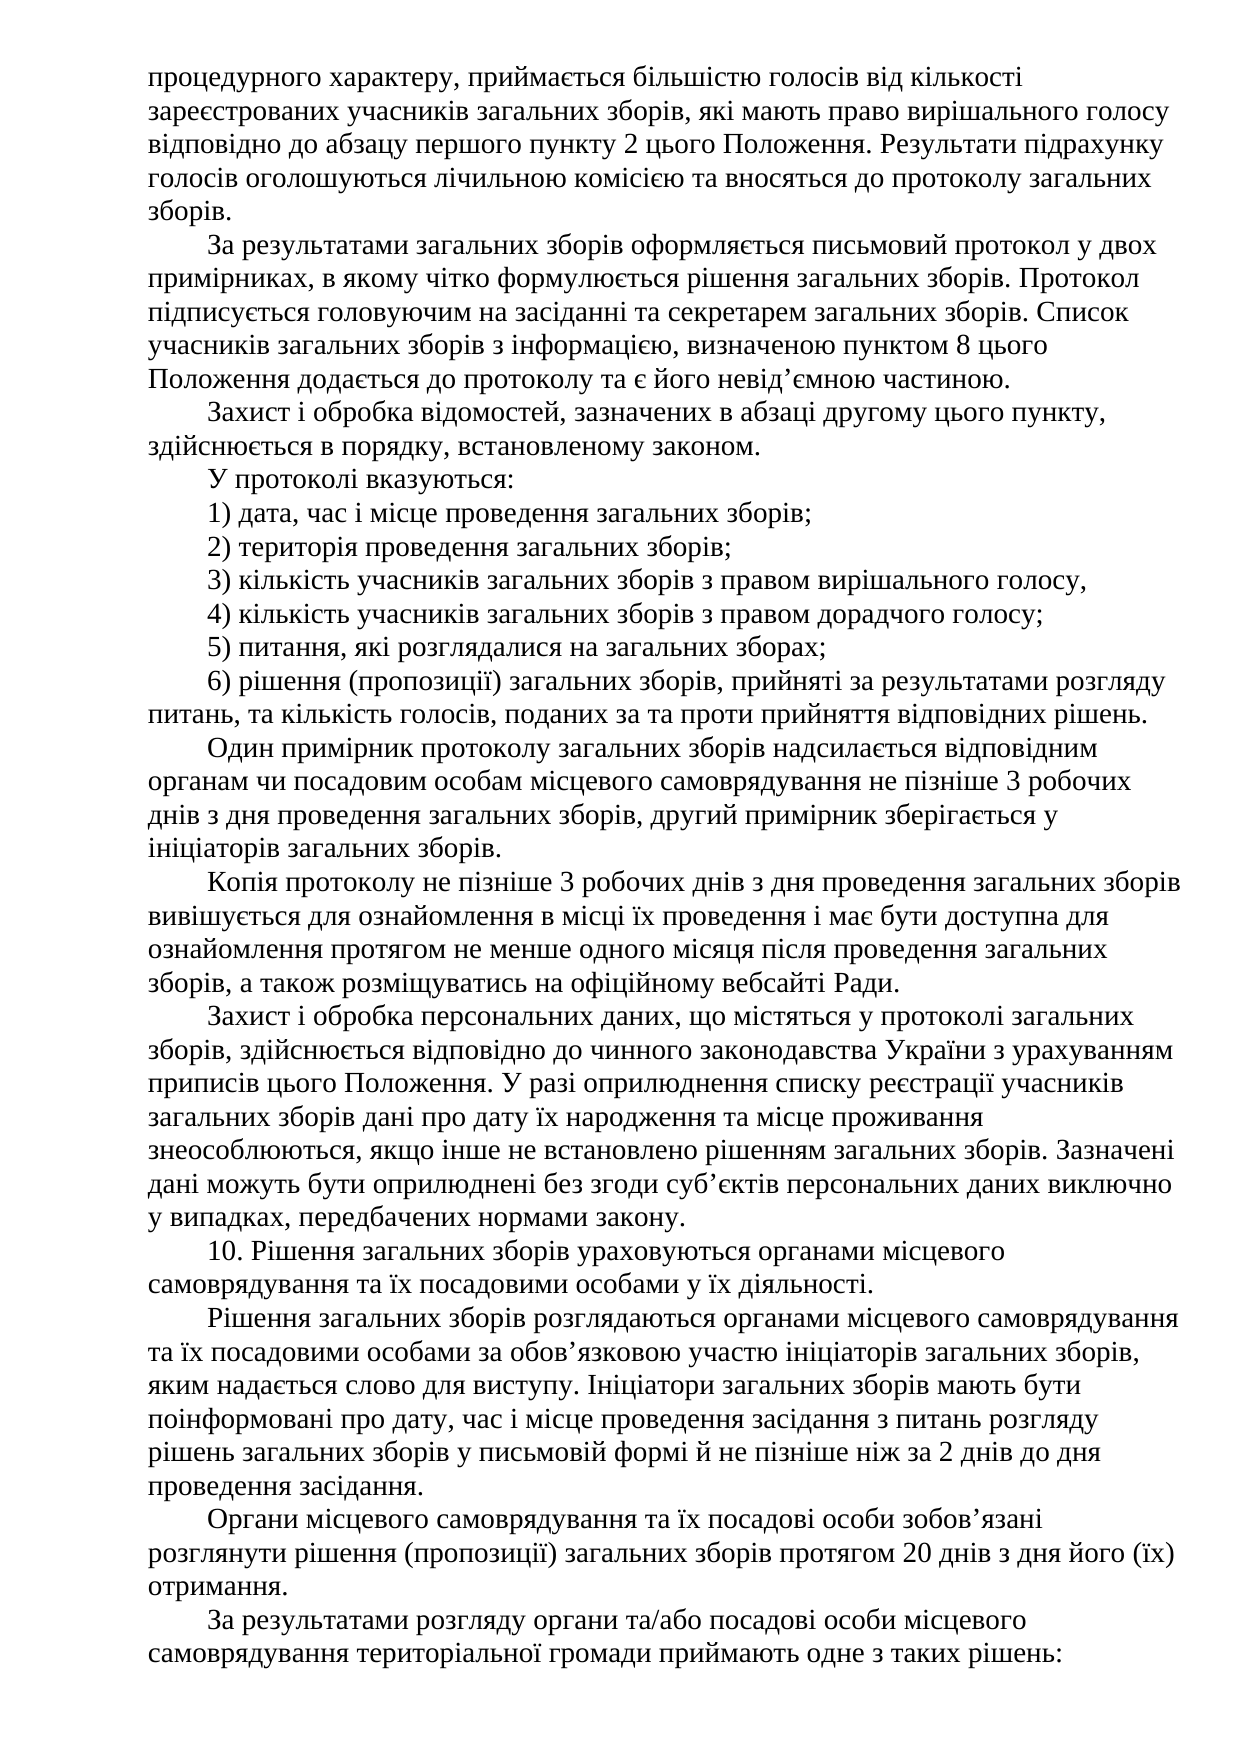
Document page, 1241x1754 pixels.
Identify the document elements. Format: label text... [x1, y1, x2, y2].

text 3) кількість учасників загальних зборів з правом вирішального голосу, [148, 562, 1181, 596]
text Органи місцевого самоврядування та їх посадові особи зобов’язані розглянути рішення (пропозиції) загальних зборів протягом 20 днів з дня його (їх) отримання. [148, 1501, 1181, 1602]
text У протоколі вказуються: [148, 462, 1181, 495]
text За результатами розгляду органи та/або посадові особи місцевого самоврядування територіальної громади приймають одне з таких рішень: [148, 1602, 1181, 1669]
text 2) територія проведення загальних зборів; [148, 529, 1181, 562]
text Захист і обробка персональних даних, що містяться у протоколі загальних зборів, здійснюється відповідно до чинного законодавства України з урахуванням приписів цього Положення. У разі оприлюднення списку реєстрації учасників загальних зборів дані про дату їх народження та місце проживання знеособлюються, якщо інше не встановлено рішенням загальних зборів. Зазначені дані можуть бути оприлюднені без згоди суб’єктів персональних даних виключно у випадках, передбачених нормами закону. [148, 998, 1181, 1233]
text За результатами загальних зборів оформляється письмовий протокол у двох примірниках, в якому чітко формулюється рішення загальних зборів. Протокол підписується головуючим на засіданні та секретарем загальних зборів. Список учасників загальних зборів з інформацією, визначеною пунктом 8 цього Положення додається до протоколу та є його невід’ємною частиною. [148, 227, 1181, 394]
text 6) рішення (пропозиції) загальних зборів, прийняті за результатами розгляду питань, та кількість голосів, поданих за та проти прийняття відповідних рішень. [148, 663, 1181, 730]
text Копія протоколу не пізніше 3 робочих днів з дня проведення загальних зборів вивішується для ознайомлення в місці їх проведення і має бути доступна для ознайомлення протягом не менше одного місяця після проведення загальних зборів, а також розміщуватись на офіційному вебсайті Ради. [148, 864, 1181, 998]
text 10. Рішення загальних зборів ураховуються органами місцевого самоврядування та їх посадовими особами у їх діяльності. [148, 1233, 1181, 1300]
text 1) дата, час і місце проведення загальних зборів; [148, 495, 1181, 529]
text Рішення загальних зборів розглядаються органами місцевого самоврядування та їх посадовими особами за обов’язковою участю ініціаторів загальних зборів, яким надається слово для виступу. Ініціатори загальних зборів мають бути поінформовані про дату, час і місце проведення засідання з питань розгляду рішень загальних зборів у письмовій формі й не пізніше ніж за 2 днів до дня проведення засідання. [148, 1300, 1181, 1501]
text 5) питання, які розглядалися на загальних зборах; [148, 629, 1181, 663]
text Захист і обробка відомостей, зазначених в абзаці другому цього пункту, здійснюється в порядку, встановленому законом. [148, 394, 1181, 462]
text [148, 59, 1181, 227]
text 4) кількість учасників загальних зборів з правом дорадчого голосу; [148, 596, 1181, 629]
text Один примірник протоколу загальних зборів надсилається відповідним органам чи посадовим особам місцевого самоврядування не пізніше 3 робочих днів з дня проведення загальних зборів, другий примірник зберігається у ініціаторів загальних зборів. [148, 730, 1181, 864]
